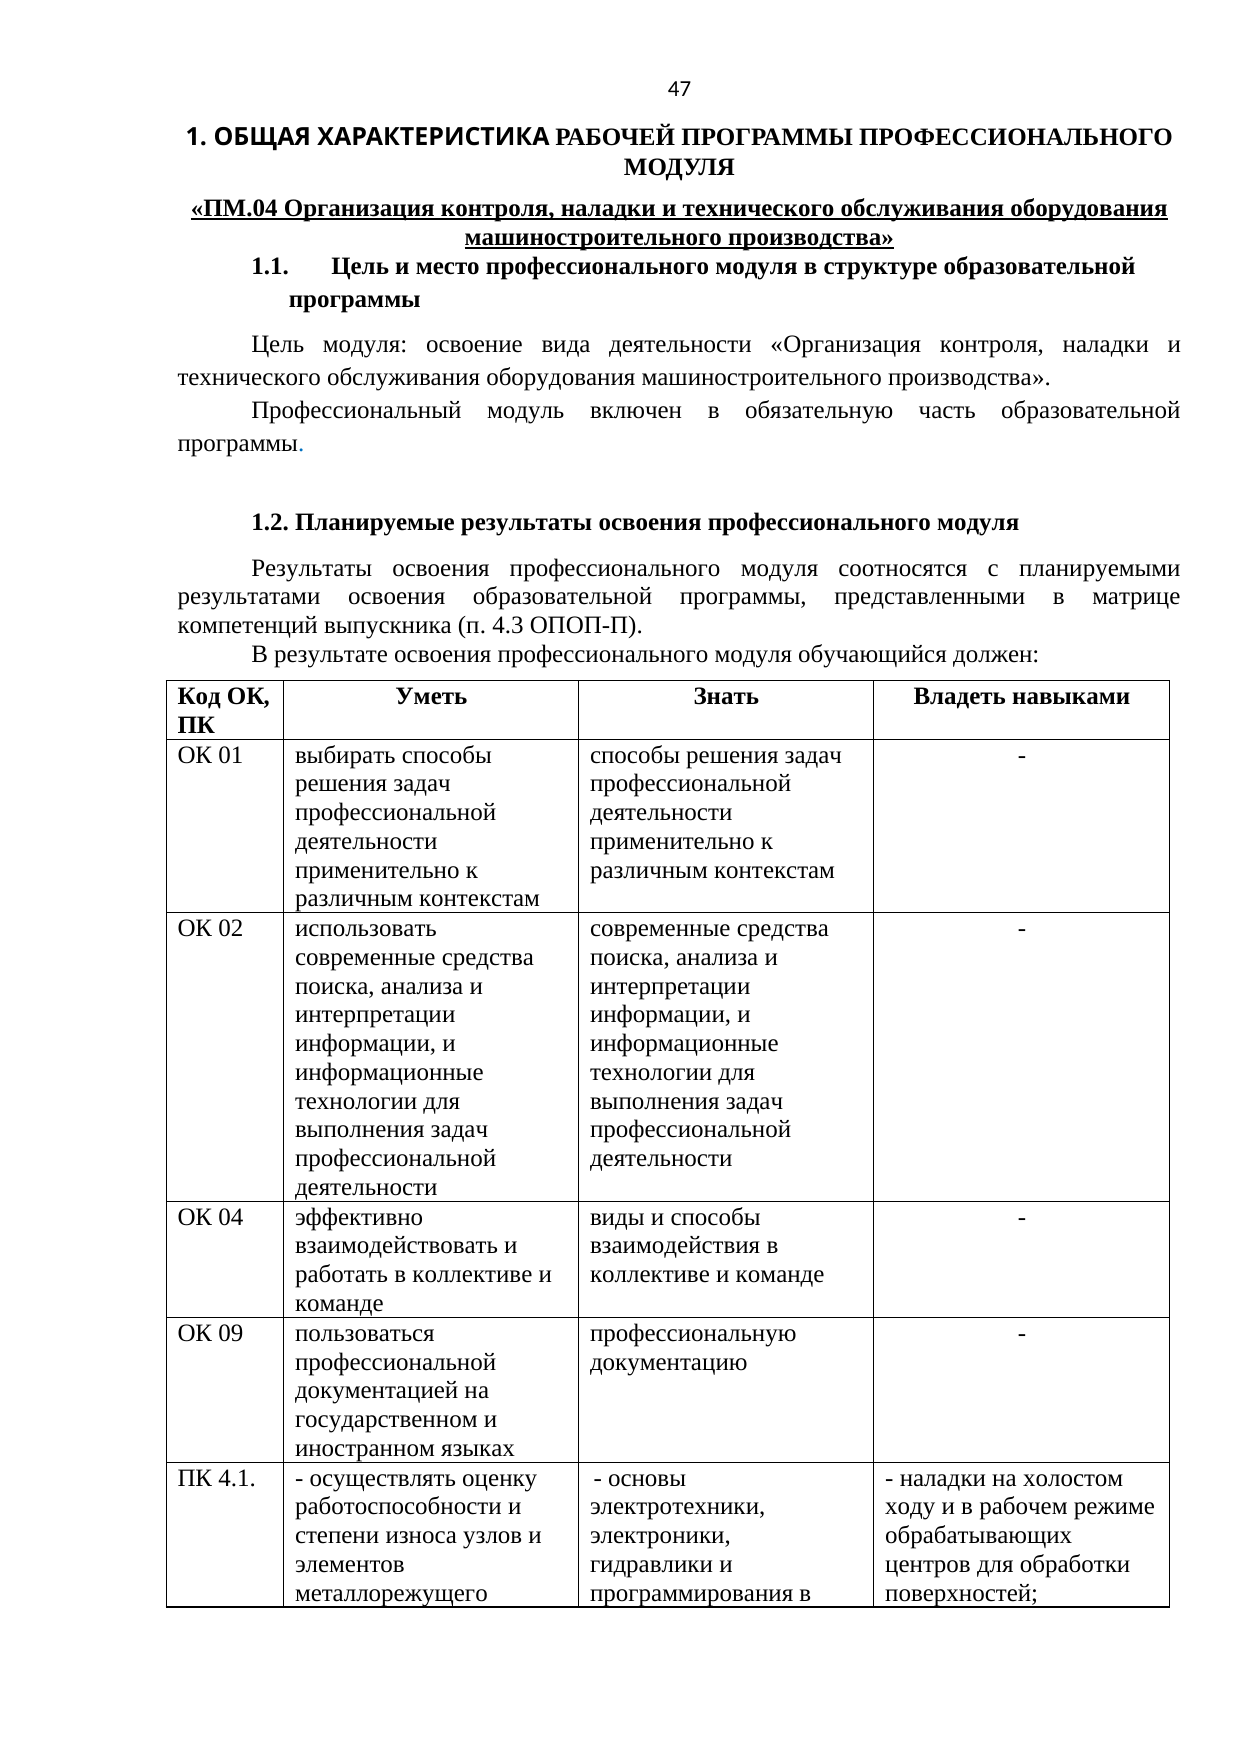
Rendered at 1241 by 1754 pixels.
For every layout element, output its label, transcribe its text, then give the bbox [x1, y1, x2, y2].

table_cell - [874, 1202, 1169, 1317]
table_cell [579, 1463, 873, 1606]
table_cell - [874, 1318, 1169, 1462]
text «ПМ.04 Организация контроля, наладки и технического обслуживания оборудования машиностроительного производства» [177, 193, 1181, 251]
table_cell виды и способы взаимодействия в коллективе и команде [579, 1202, 873, 1317]
list Профессиональный модуль включен в обязательную часть образовательной программы. [177, 396, 1181, 457]
table_cell ОК 01 [167, 740, 283, 912]
table_header Код ОК, ПК [167, 681, 283, 739]
table_cell ОК 09 [167, 1318, 283, 1462]
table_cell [874, 1463, 1169, 1606]
table_cell эффективно взаимодействовать и работать в коллективе и команде [284, 1202, 578, 1317]
text Результаты освоения профессионального модуля соотносятся с планируемыми результатами освоения образовательной программы, представленными в матрице компетенций выпускника (п. 4.3 ОПОП-П). [177, 553, 1181, 639]
table_cell использовать современные средства поиска, анализа и интерпретации информации, и информационные технологии для выполнения задач профессиональной деятельности [284, 913, 578, 1201]
text 1. Общая характеристика РАБОЧЕЙ ПРОГРАММЫ ПРОФЕССИОНАЛЬНОГО МОДУЛЯ [177, 118, 1181, 181]
table_cell ПК 4.1. [167, 1463, 283, 1606]
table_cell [284, 1463, 578, 1606]
table_cell профессиональную документацию [579, 1318, 873, 1462]
table_cell пользоваться профессиональной документацией на государственном и иностранном языках [284, 1318, 578, 1462]
table_header Уметь [284, 681, 578, 739]
table_cell ОК 04 [167, 1202, 283, 1317]
table_cell - [874, 740, 1169, 912]
table_cell способы решения задач профессиональной деятельности применительно к различным контекстам [579, 740, 873, 912]
table_cell - [874, 913, 1169, 1201]
table_cell современные средства поиска, анализа и интерпретации информации, и информационные технологии для выполнения задач профессиональной деятельности [579, 913, 873, 1201]
list Цель и место профессионального модуля в структуре образовательной программы [251, 251, 1181, 313]
table_cell выбирать способы решения задач профессиональной деятельности применительно к различным контекстам [284, 740, 578, 912]
table_header Знать [579, 681, 873, 739]
text 1.2. Планируемые результаты освоения профессионального модуля [251, 507, 1181, 536]
table_cell ОК 02 [167, 913, 283, 1201]
table_header Владеть навыками [874, 681, 1169, 739]
list Цель модуля: освоение вида деятельности «Организация контроля, наладки и технического обслуживания оборудования машиностроительного производства». [177, 329, 1181, 391]
text В результате освоения профессионального модуля обучающийся должен: [177, 639, 1181, 668]
